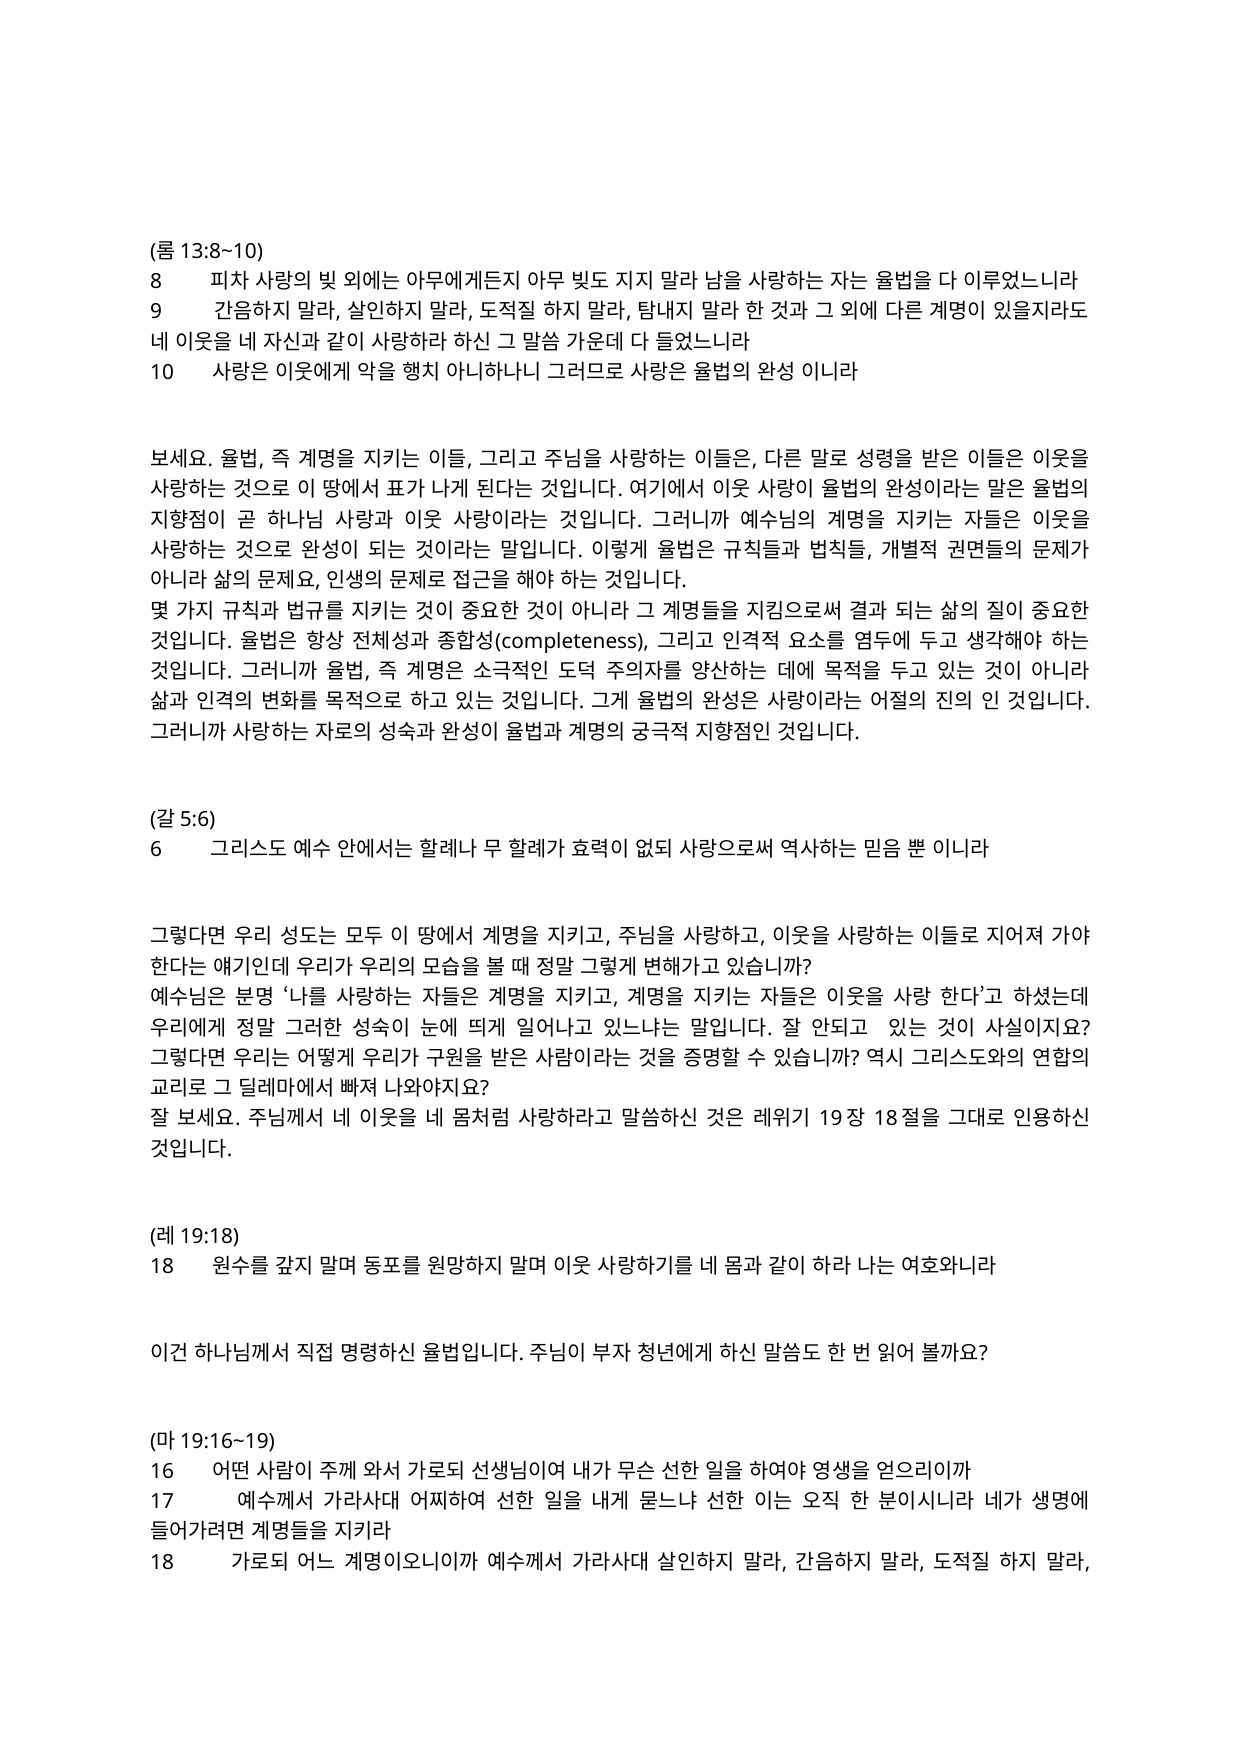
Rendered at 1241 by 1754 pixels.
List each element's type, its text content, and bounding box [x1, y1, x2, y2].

text 예수님은 분명 ‘나를 사랑하는 자들은 계명을 지키고, 계명을 지키는 자들은 이웃을 사랑 한다’고 하셨는데 우리에게 정말 그러한 성숙이 눈에 띄게 일어나고 있느냐는 말입니다. 잘 안되고 있는 것이 사실이지요? 그렇다면 우리는 어떻게 우리가 구원을 받은 사람이라는 것을 증명할 수 있습니까? 역시 그리스도와의 연합의 교리로 그 딜레마에서 빠져 나와야지요? [150, 980, 1090, 1102]
text 16 어떤 사람이 주께 와서 가로되 선생님이여 내가 무슨 선한 일을 하여야 영생을 얻으리이까 [150, 1454, 1090, 1484]
text 17 예수께서 가라사대 어찌하여 선한 일을 내게 묻느냐 선한 이는 오직 한 분이시니라 네가 생명에 들어가려면 계명들을 지키라 [150, 1484, 1090, 1545]
text (갈5:6) [150, 802, 1090, 833]
text (롬13:8~10) [150, 234, 1090, 264]
text 잘 보세요. 주님께서 네 이웃을 네 몸처럼 사랑하라고 말씀하신 것은 레위기 19장 18절을 그대로 인용하신 것입니다. [150, 1102, 1090, 1162]
text 그렇다면 우리 성도는 모두 이 땅에서 계명을 지키고, 주님을 사랑하고, 이웃을 사랑하는 이들로 지어져 가야 한다는 얘기인데 우리가 우리의 모습을 볼 때 정말 그렇게 변해가고 있습니까? [150, 920, 1090, 980]
text (레19:18) [150, 1219, 1090, 1249]
text 이건 하나님께서 직접 명령하신 율법입니다. 주님이 부자 청년에게 하신 말씀도 한 번 읽어 볼까요? [150, 1337, 1090, 1367]
text 몇 가지 규칙과 법규를 지키는 것이 중요한 것이 아니라 그 계명들을 지킴으로써 결과 되는 삶의 질이 중요한 것입니다. 율법은 항상 전체성과 종합성(completeness), 그리고 인격적 요소를 염두에 두고 생각해야 하는 것입니다. 그러니까 율법, 즉 계명은 소극적인 도덕 주의자를 양산하는 데에 목적을 두고 있는 것이 아니라 삶과 인격의 변화를 목적으로 하고 있는 것입니다. 그게 율법의 완성은 사랑이라는 어절의 진의 인 것입니다. 그러니까 사랑하는 자로의 성숙과 완성이 율법과 계명의 궁극적 지향점인 것입니다. [150, 594, 1090, 745]
text 18 원수를 갚지 말며 동포를 원망하지 말며 이웃 사랑하기를 네 몸과 같이 하라 나는 여호와니라 [150, 1249, 1090, 1280]
text (마19:16~19) [150, 1424, 1090, 1454]
text 10 사랑은 이웃에게 악을 행치 아니하나니 그러므로 사랑은 율법의 완성 이니라 [150, 355, 1090, 386]
text 보세요. 율법, 즉 계명을 지키는 이들, 그리고 주님을 사랑하는 이들은, 다른 말로 성령을 받은 이들은 이웃을 사랑하는 것으로 이 땅에서 표가 나게 된다는 것입니다. 여기에서 이웃 사랑이 율법의 완성이라는 말은 율법의 지향점이 곧 하나님 사랑과 이웃 사랑이라는 것입니다. 그러니까 예수님의 계명을 지키는 자들은 이웃을 사랑하는 것으로 완성이 되는 것이라는 말입니다. 이렇게 율법은 규칙들과 법칙들, 개별적 권면들의 문제가 아니라 삶의 문제요, 인생의 문제로 접근을 해야 하는 것입니다. [150, 442, 1090, 594]
text 8 피차 사랑의 빚 외에는 아무에게든지 아무 빚도 지지 말라 남을 사랑하는 자는 율법을 다 이루었느니라 [150, 264, 1090, 295]
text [150, 1545, 1090, 1575]
text 9 간음하지 말라, 살인하지 말라, 도적질 하지 말라, 탐내지 말라 한 것과 그 외에 다른 계명이 있을지라도 네 이웃을 네 자신과 같이 사랑하라 하신 그 말씀 가운데 다 들었느니라 [150, 295, 1090, 355]
text 6 그리스도 예수 안에서는 할례나 무 할례가 효력이 없되 사랑으로써 역사하는 믿음 뿐 이니라 [150, 833, 1090, 863]
